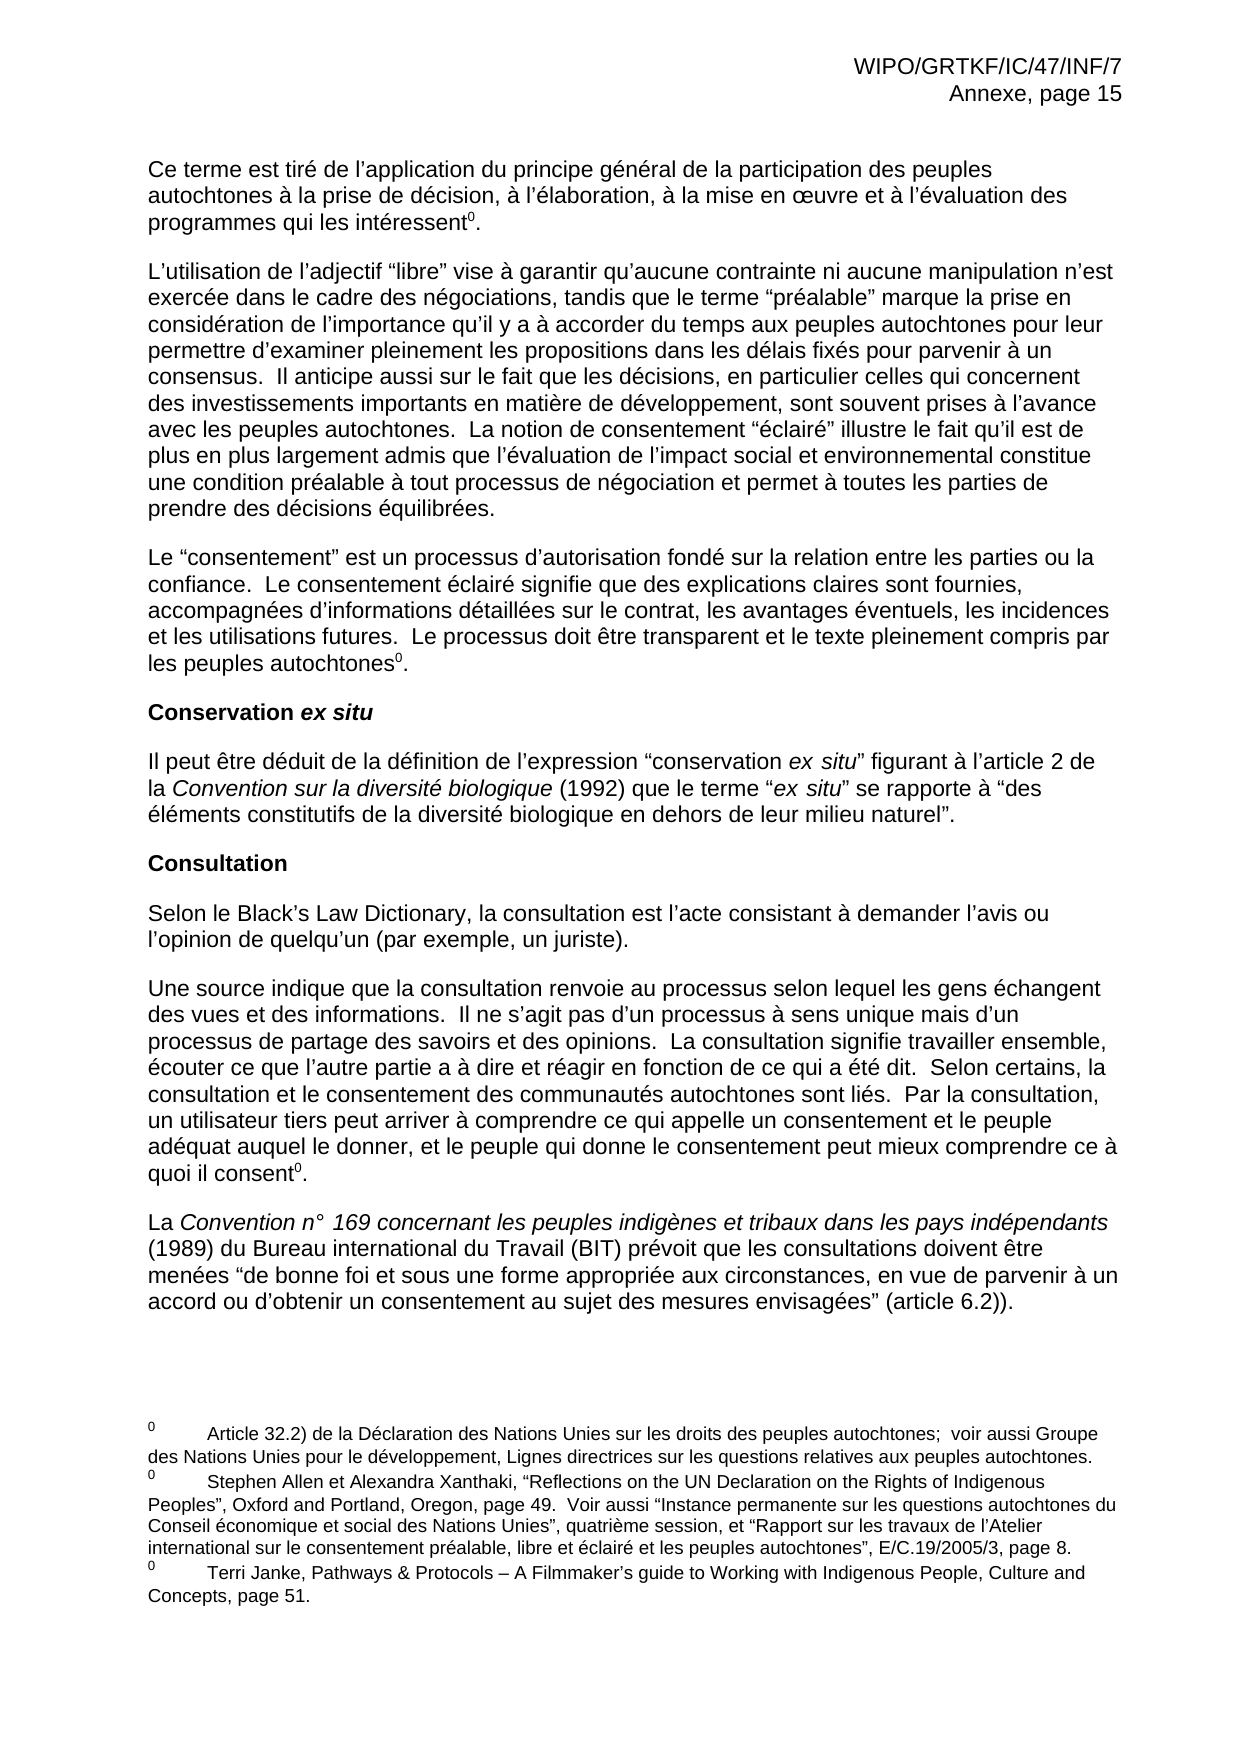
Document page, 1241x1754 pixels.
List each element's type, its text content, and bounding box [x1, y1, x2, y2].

text Ce terme est tiré de l’application du principe général de la participation des peuples autochtones à la prise de décision, à l’élaboration, à la mise en œuvre et à l’évaluation des programmes qui les intéressent. [148, 156, 1122, 235]
text Le “consentement” est un processus d’autorisation fondé sur la relation entre les parties ou la confiance. Le consentement éclairé signifie que des explications claires sont fournies, accompagnées d’informations détaillées sur le contrat, les avantages éventuels, les incidences et les utilisations futures. Le processus doit être transparent et le texte pleinement compris par les peuples autochtones. [148, 544, 1122, 676]
text Selon le Black’s Law Dictionary, la consultation est l’acte consistant à demander l’avis ou l’opinion de quelqu’un (par exemple, un juriste). [148, 899, 1122, 952]
subtitle Consultation [148, 850, 1122, 877]
text La Convention n° 169 concernant les peuples indigènes et tribaux dans les pays indépendants (1989) du Bureau international du Travail (BIT) prévoit que les consultations doivent être menées “de bonne foi et sous une forme appropriée aux circonstances, en vue de parvenir à un accord ou d’obtenir un consentement au sujet des mesures envisagées” (article 6.2)). [148, 1209, 1122, 1314]
subtitle Conservation ex situ [148, 699, 1122, 725]
text L’utilisation de l’adjectif “libre” vise à garantir qu’aucune contrainte ni aucune manipulation n’est exercée dans le cadre des négociations, tandis que le terme “préalable” marque la prise en considération de l’importance qu’il y a à accorder du temps aux peuples autochtones pour leur permettre d’examiner pleinement les propositions dans les délais fixés pour parvenir à un consensus. Il anticipe aussi sur le fait que les décisions, en particulier celles qui concernent des investissements importants en matière de développement, sont souvent prises à l’avance avec les peuples autochtones. La notion de consentement “éclairé” illustre le fait qu’il est de plus en plus largement admis que l’évaluation de l’impact social et environnemental constitue une condition préalable à tout processus de négociation et permet à toutes les parties de prendre des décisions équilibrées. [148, 258, 1122, 521]
text Il peut être déduit de la définition de l’expression “conservation ex situ” figurant à l’article 2 de la Convention sur la diversité biologique (1992) que le terme “ex situ” se rapporte à “des éléments constitutifs de la diversité biologique en dehors de leur milieu naturel”. [148, 748, 1122, 827]
text Une source indique que la consultation renvoie au processus selon lequel les gens échangent des vues et des informations. Il ne s’agit pas d’un processus à sens unique mais d’un processus de partage des savoirs et des opinions. La consultation signifie travailler ensemble, écouter ce que l’autre partie a à dire et réagir en fonction de ce qui a été dit. Selon certains, la consultation et le consentement des communautés autochtones sont liés. Par la consultation, un utilisateur tiers peut arriver à comprendre ce qui appelle un consentement et le peuple adéquat auquel le donner, et le peuple qui donne le consentement peut mieux comprendre ce à quoi il consent. [148, 975, 1122, 1186]
